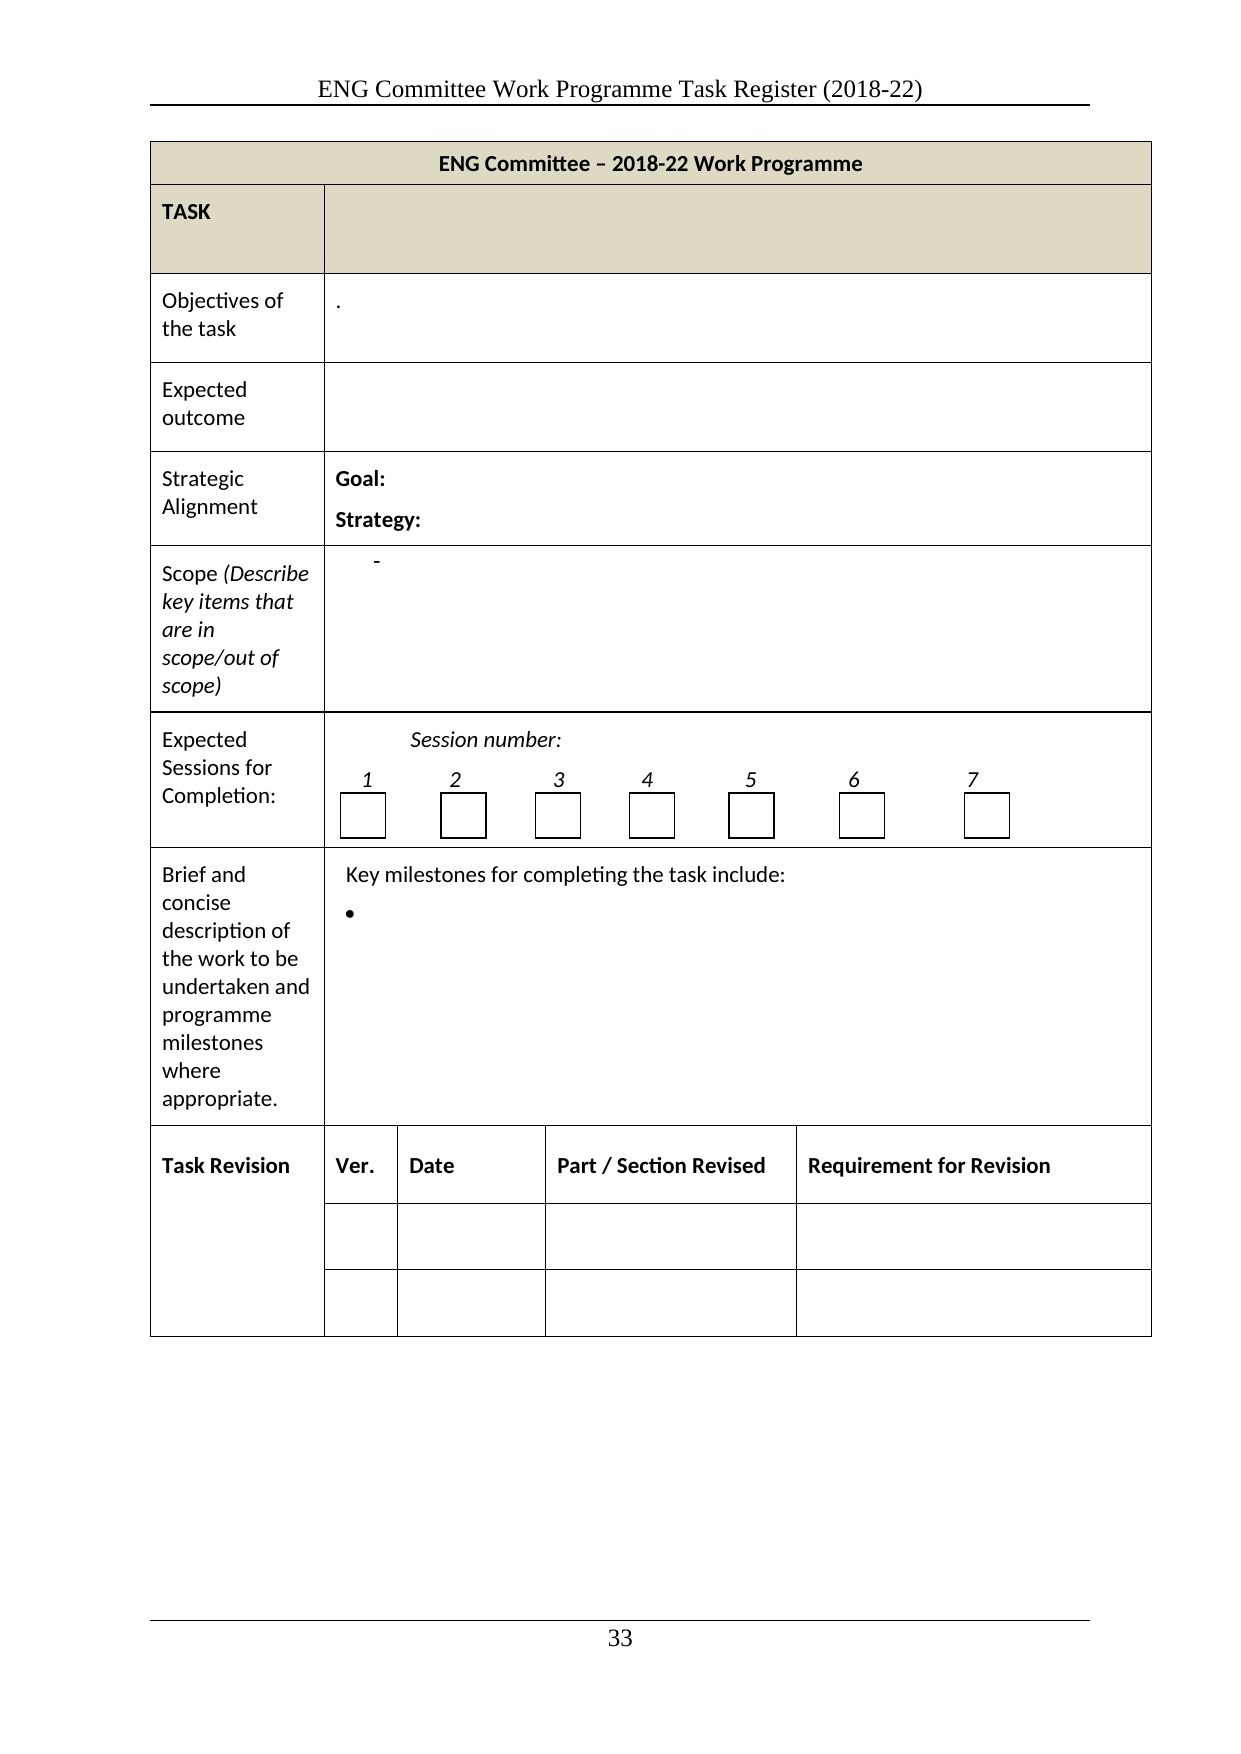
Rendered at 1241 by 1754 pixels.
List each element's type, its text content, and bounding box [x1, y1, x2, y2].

table_cell Session number: 1 2 3 4 5 6 7 [325, 713, 1151, 847]
table_cell Expected Sessions for Completion: [151, 713, 324, 847]
table_cell [325, 185, 1151, 273]
table_cell Strategic Alignment [151, 452, 324, 545]
table_cell [546, 1204, 796, 1269]
table_cell Part / Section Revised [546, 1126, 796, 1202]
table_cell Expected outcome [151, 363, 324, 451]
table_cell . [325, 274, 1151, 362]
table_cell Brief and concise description of the work to be undertaken and programme milestones where appropriate. [151, 848, 324, 1125]
table_cell Requirement for Revision [797, 1126, 1151, 1202]
table_cell Date [398, 1126, 545, 1202]
table_cell [398, 1270, 545, 1336]
table_cell Goal: Strategy: [325, 452, 1151, 545]
table_header ENG Committee – 2018-22 Work Programme [151, 142, 1151, 184]
table_cell [325, 1204, 397, 1269]
table_cell [325, 1270, 397, 1336]
table_cell Task Revision [151, 1126, 324, 1336]
table_cell Scope (Describe key items that are in scope/out of scope) [151, 546, 324, 711]
table_cell [546, 1270, 796, 1336]
table_cell [797, 1204, 1151, 1269]
table_cell Ver. [325, 1126, 397, 1202]
table_cell Objectives of the task [151, 274, 324, 362]
table_cell [398, 1204, 545, 1269]
table_cell Key milestones for completing the task include: [325, 848, 1151, 1125]
table_cell TASK [151, 185, 324, 273]
table_cell [797, 1270, 1151, 1336]
table_cell [325, 546, 1151, 711]
table_cell [325, 363, 1151, 451]
